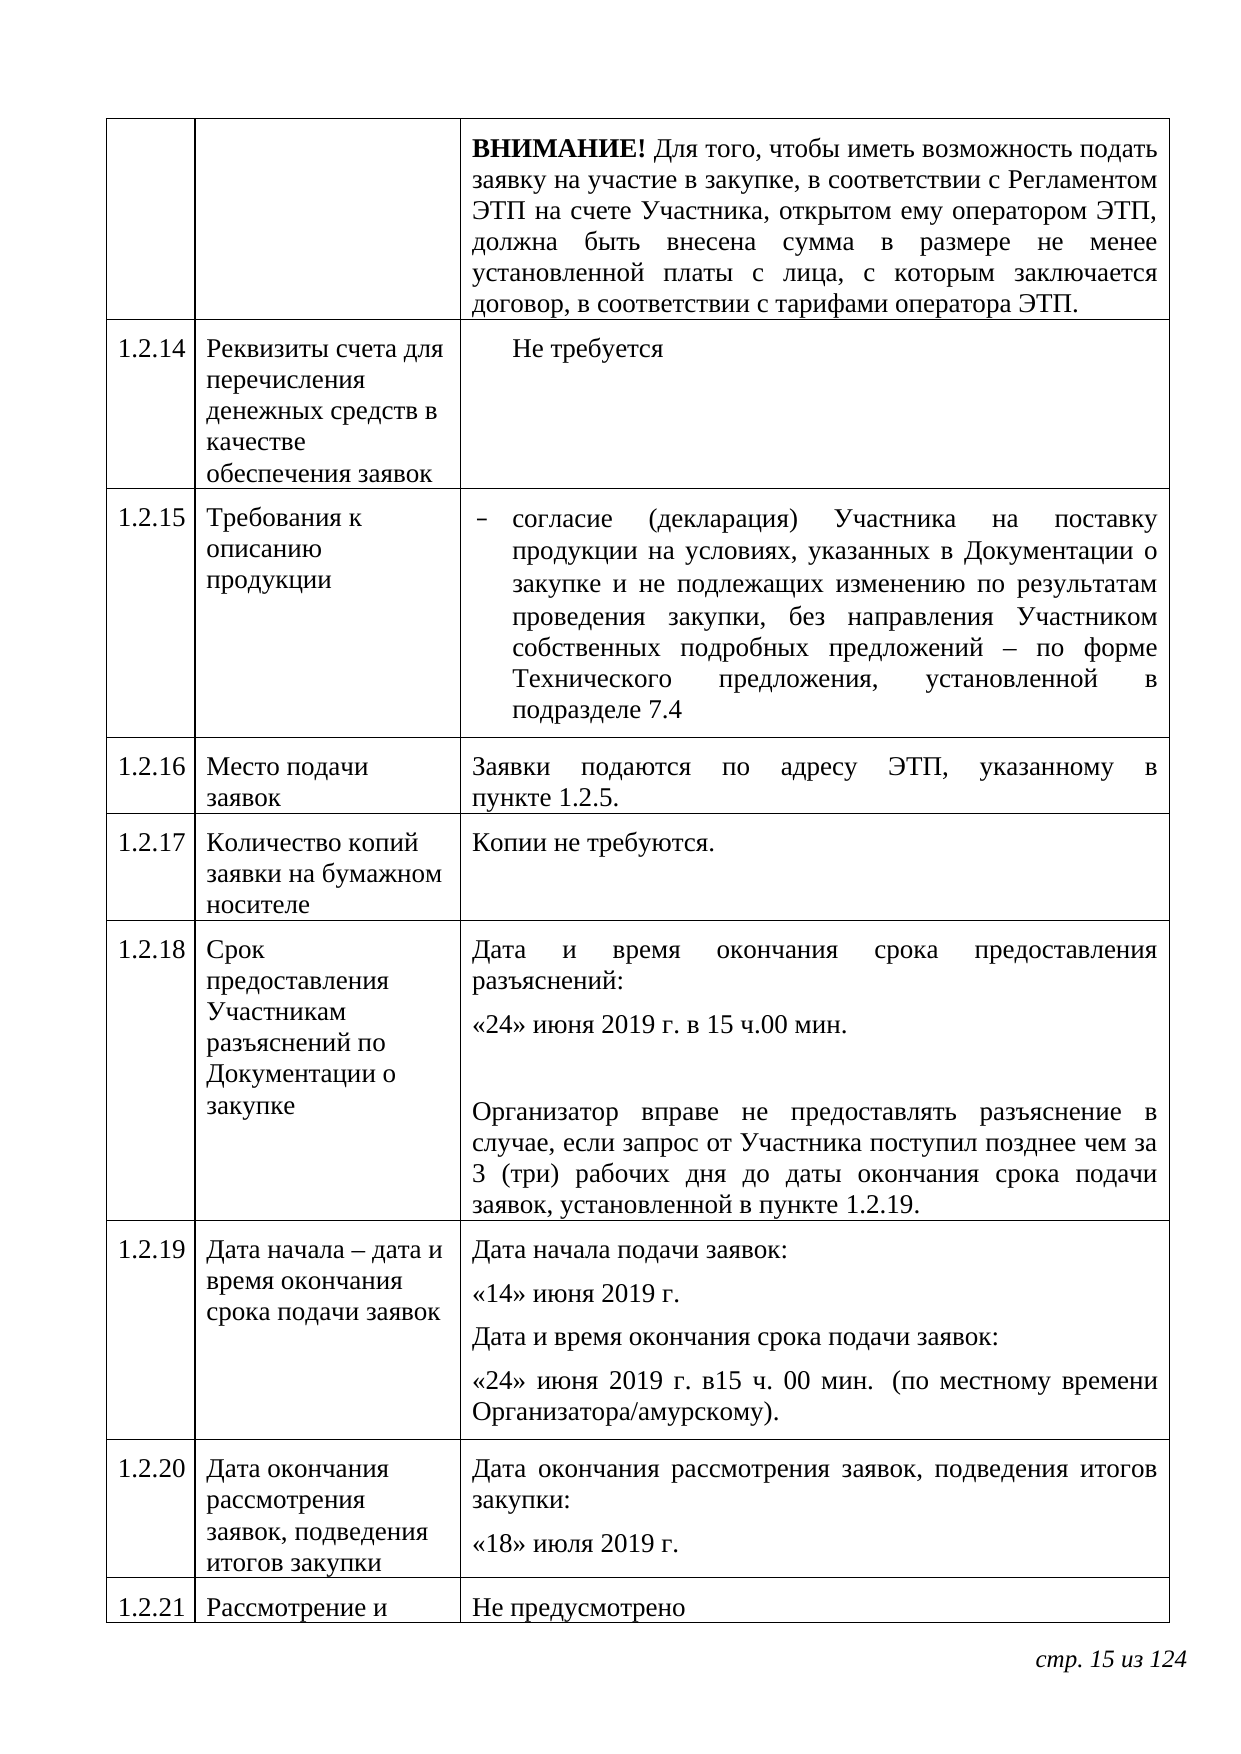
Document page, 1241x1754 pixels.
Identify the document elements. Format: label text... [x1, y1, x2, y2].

table_cell [107, 320, 194, 488]
table_cell [107, 1440, 194, 1577]
table_cell [107, 489, 194, 737]
table_cell Дата начала – дата и время окончания срока подачи заявок [196, 1221, 460, 1439]
table_cell Количество копий заявки на бумажном носителе [196, 814, 460, 919]
table_cell Не предусмотрено [461, 1578, 1169, 1622]
table_cell Дата и время окончания срока предоставления разъяснений: «24» июня 2019 г. в 15 ч.00 мин. Организатор вправе не предоставлять разъяснение в случае, если запрос от Участника поступил позднее чем за 3 (три) рабочих дня до даты окончания срока подачи заявок, установленной в пункте 1.2.19. [461, 921, 1169, 1220]
table_cell [107, 738, 194, 812]
table_cell [107, 921, 194, 1220]
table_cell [196, 1578, 460, 1622]
table_cell Место подачи заявок [196, 738, 460, 812]
table_cell [107, 1221, 194, 1439]
table_cell Срок предоставления Участникам разъяснений по Документации о закупке [196, 921, 460, 1220]
table_cell Дата начала подачи заявок: «14» июня 2019 г. Дата и время окончания срока подачи заявок: «24» июня 2019 г. в15 ч. 00 мин. (по местному времени Организатора/амурскому). [461, 1221, 1169, 1439]
table_cell согласие (декларация) Участника на поставку продукции на условиях, указанных в Документации о закупке и не подлежащих изменению по результатам проведения закупки, без направления Участником собственных подробных предложений – по форме Технического предложения, установленной в подразделе 7.4 [461, 489, 1169, 737]
table_cell [107, 119, 194, 318]
table_cell Копии не требуются. [461, 814, 1169, 919]
table_cell [107, 1578, 194, 1622]
table_cell [107, 814, 194, 919]
table_cell Дата окончания рассмотрения заявок, подведения итогов закупки [196, 1440, 460, 1577]
table_cell Заявки подаются по адресу ЭТП, указанному в пункте 1.2.5. [461, 738, 1169, 812]
table_cell Требования к описанию продукции [196, 489, 460, 737]
table_cell Реквизиты счета для перечисления денежных средств в качестве обеспечения заявок [196, 320, 460, 488]
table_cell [196, 119, 460, 318]
table_cell Дата окончания рассмотрения заявок, подведения итогов закупки: «18» июля 2019 г. [461, 1440, 1169, 1577]
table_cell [461, 119, 1169, 318]
table_cell Не требуется [461, 320, 1169, 488]
